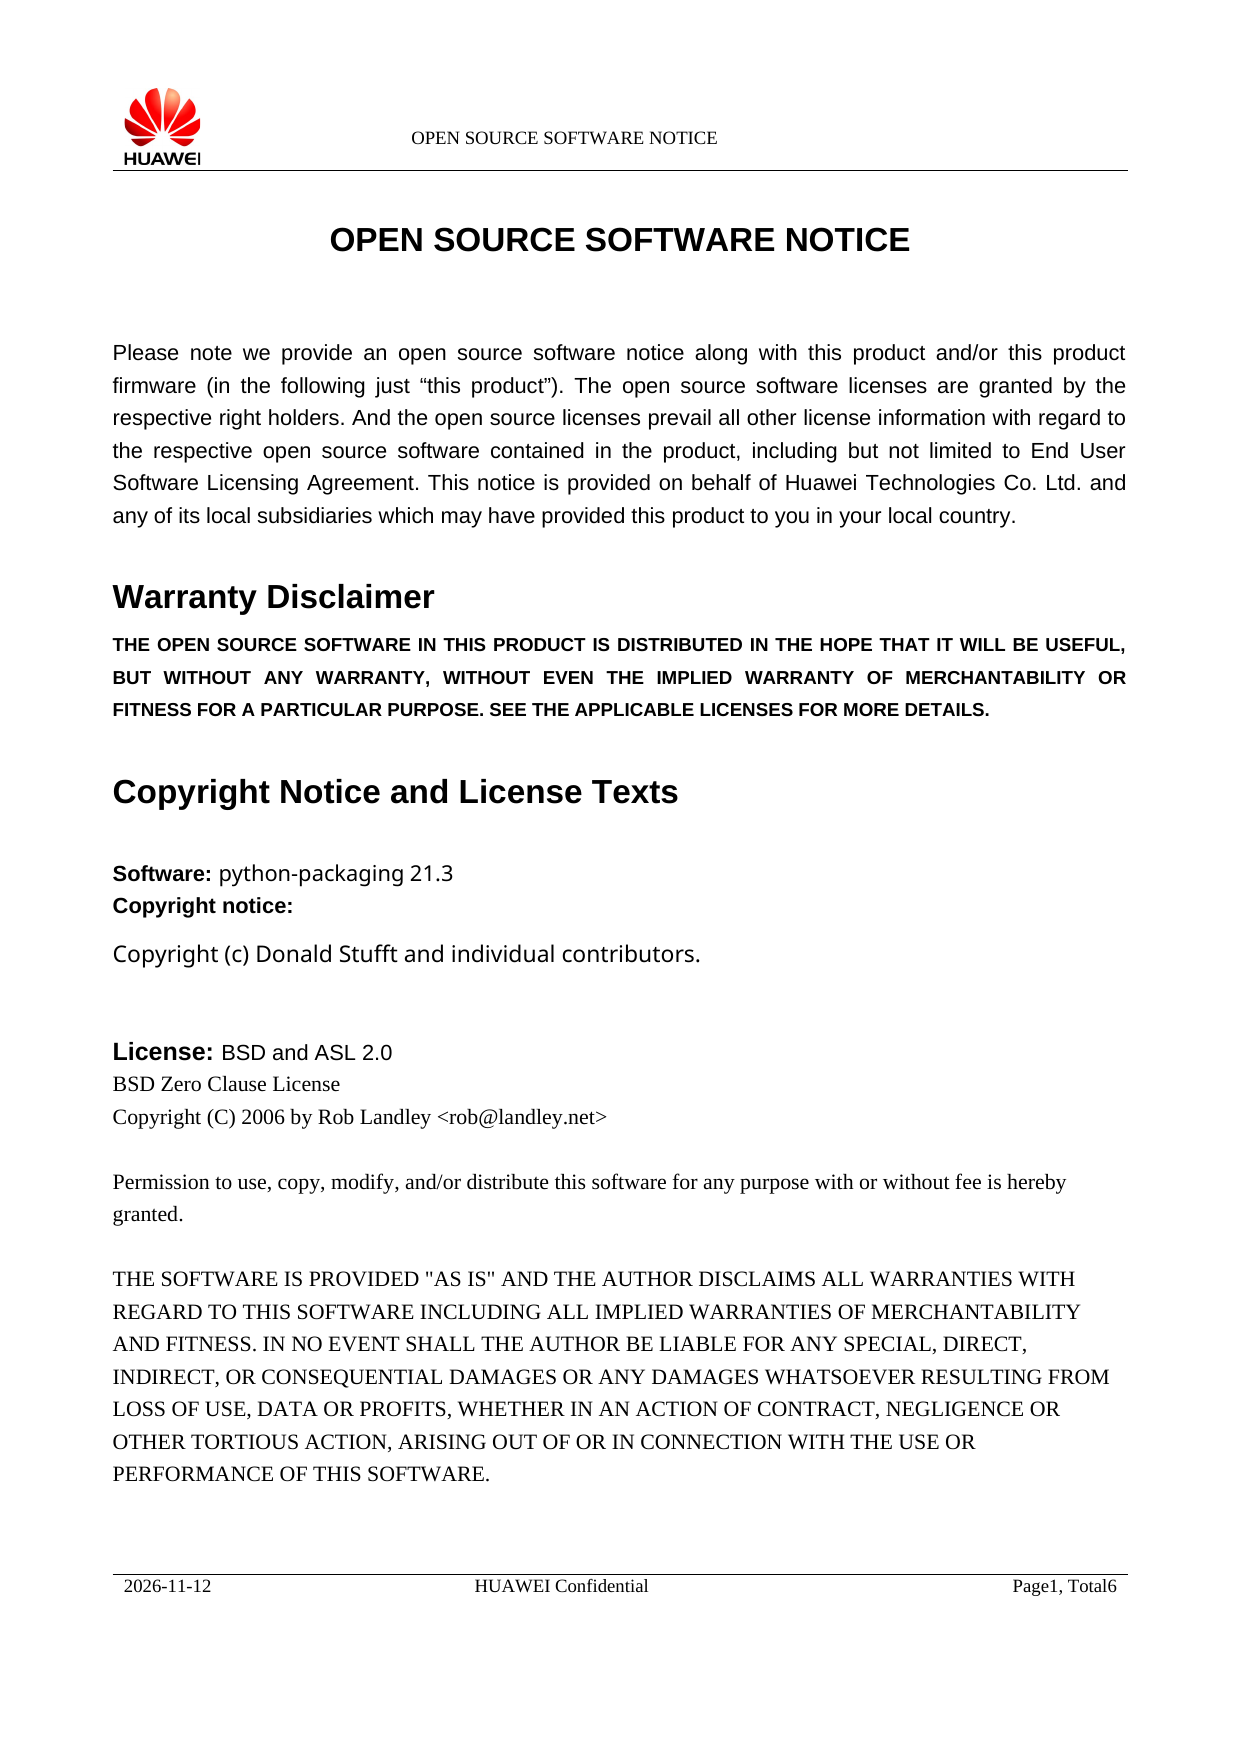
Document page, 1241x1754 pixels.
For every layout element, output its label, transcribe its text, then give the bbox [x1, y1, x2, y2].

text Warranty Disclaimer [112, 564, 1128, 629]
text Copyright Notice and License Texts [112, 759, 1128, 824]
picture [124, 88, 201, 165]
text Copyright notice: Copyright (c) Donald Stufft and individual contributors. [112, 889, 1128, 1019]
text License: BSD and ASL 2.0 [112, 1035, 1128, 1068]
text OPEN SOURCE SOFTWARE NOTICE [112, 206, 1128, 271]
text The open source software in this product is distributed in the hope that it will be useful, but WITHOUT ANY WARRANTY, without even the implied warranty of MERCHANTABILITY or FITNESS FOR A PARTICULAR PURPOSE. See the applicable licenses for more details. [112, 629, 1128, 726]
title Software: python-packaging 21.3 [112, 856, 1128, 889]
text Please note we provide an open source software notice along with this product and/or this product firmware (in the following just “this product”). The open source software licenses are granted by the respective right holders. And the open source licenses prevail all other license information with regard to the respective open source software contained in the product, including but not limited to End User Software Licensing Agreement. This notice is provided on behalf of Huawei Technologies Co. Ltd. and any of its local subsidiaries which may have provided this product to you in your local country. [112, 336, 1128, 531]
